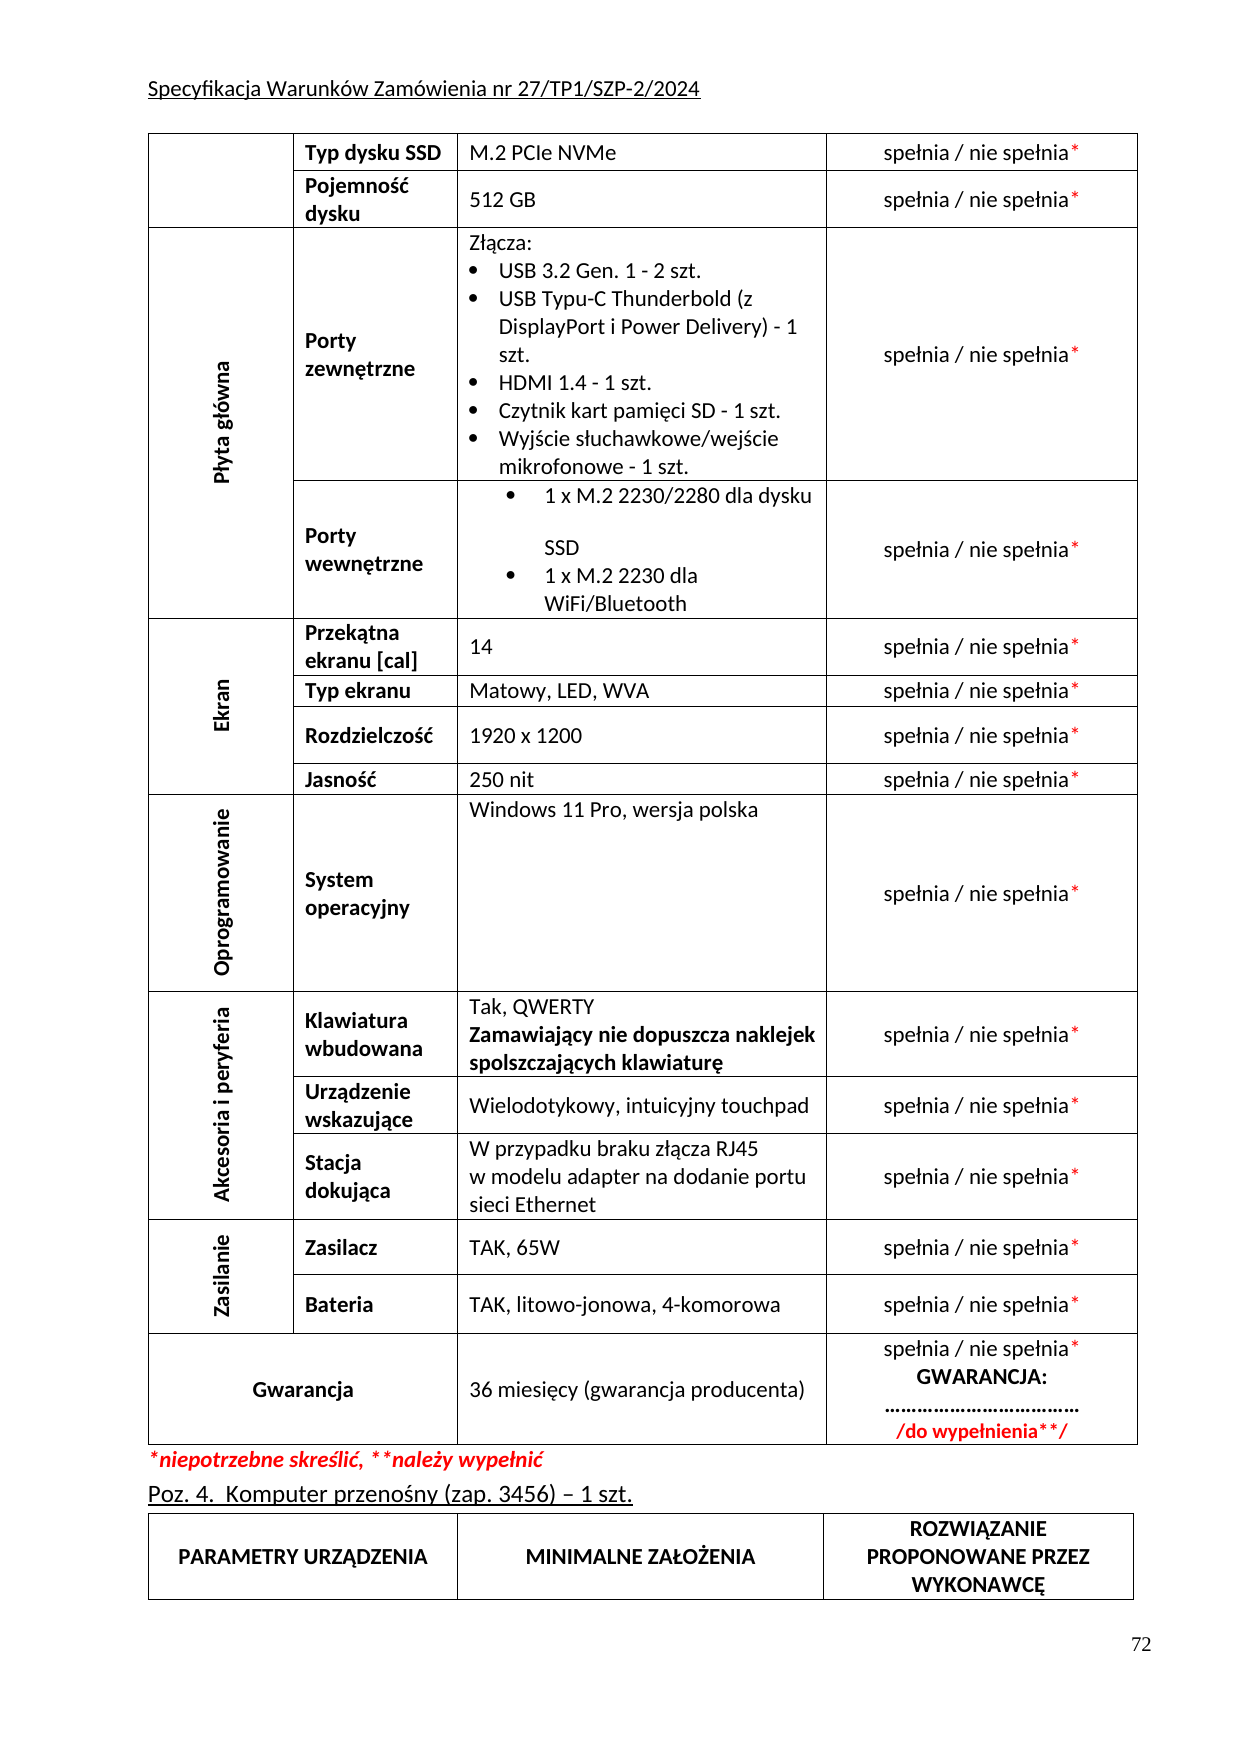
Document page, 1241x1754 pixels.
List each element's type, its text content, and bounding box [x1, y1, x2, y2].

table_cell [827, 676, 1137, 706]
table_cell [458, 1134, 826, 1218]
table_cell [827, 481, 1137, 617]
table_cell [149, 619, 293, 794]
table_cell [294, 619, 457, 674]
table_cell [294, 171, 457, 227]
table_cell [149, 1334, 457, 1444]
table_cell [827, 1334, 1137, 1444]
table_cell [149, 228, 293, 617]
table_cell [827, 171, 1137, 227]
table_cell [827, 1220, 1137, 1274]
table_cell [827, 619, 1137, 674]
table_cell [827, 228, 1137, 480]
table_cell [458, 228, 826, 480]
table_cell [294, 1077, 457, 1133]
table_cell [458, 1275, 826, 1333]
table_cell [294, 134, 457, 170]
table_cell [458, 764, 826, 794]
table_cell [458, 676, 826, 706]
text Poz. 4. Komputer przenośny (zap. 3456) – 1 szt. [148, 1478, 1152, 1509]
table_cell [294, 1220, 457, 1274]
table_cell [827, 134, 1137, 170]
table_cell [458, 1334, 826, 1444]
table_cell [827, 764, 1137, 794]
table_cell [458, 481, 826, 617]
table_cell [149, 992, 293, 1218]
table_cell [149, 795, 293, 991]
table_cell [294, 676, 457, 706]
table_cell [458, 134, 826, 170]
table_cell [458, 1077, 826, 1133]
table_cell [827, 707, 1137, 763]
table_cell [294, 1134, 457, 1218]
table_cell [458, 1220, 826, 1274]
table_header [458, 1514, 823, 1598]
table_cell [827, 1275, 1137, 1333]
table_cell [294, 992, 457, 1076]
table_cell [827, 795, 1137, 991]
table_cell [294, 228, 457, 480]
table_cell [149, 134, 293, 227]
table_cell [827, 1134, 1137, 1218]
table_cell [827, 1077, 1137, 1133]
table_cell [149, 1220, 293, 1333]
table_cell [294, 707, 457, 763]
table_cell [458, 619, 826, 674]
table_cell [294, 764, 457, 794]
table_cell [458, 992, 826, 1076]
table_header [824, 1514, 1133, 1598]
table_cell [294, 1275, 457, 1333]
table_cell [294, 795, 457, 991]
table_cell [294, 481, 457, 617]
text *niepotrzebne skreślić, **należy wypełnić [148, 1445, 1152, 1473]
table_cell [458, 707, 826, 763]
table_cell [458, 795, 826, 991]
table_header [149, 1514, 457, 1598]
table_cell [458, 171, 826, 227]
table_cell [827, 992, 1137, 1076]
